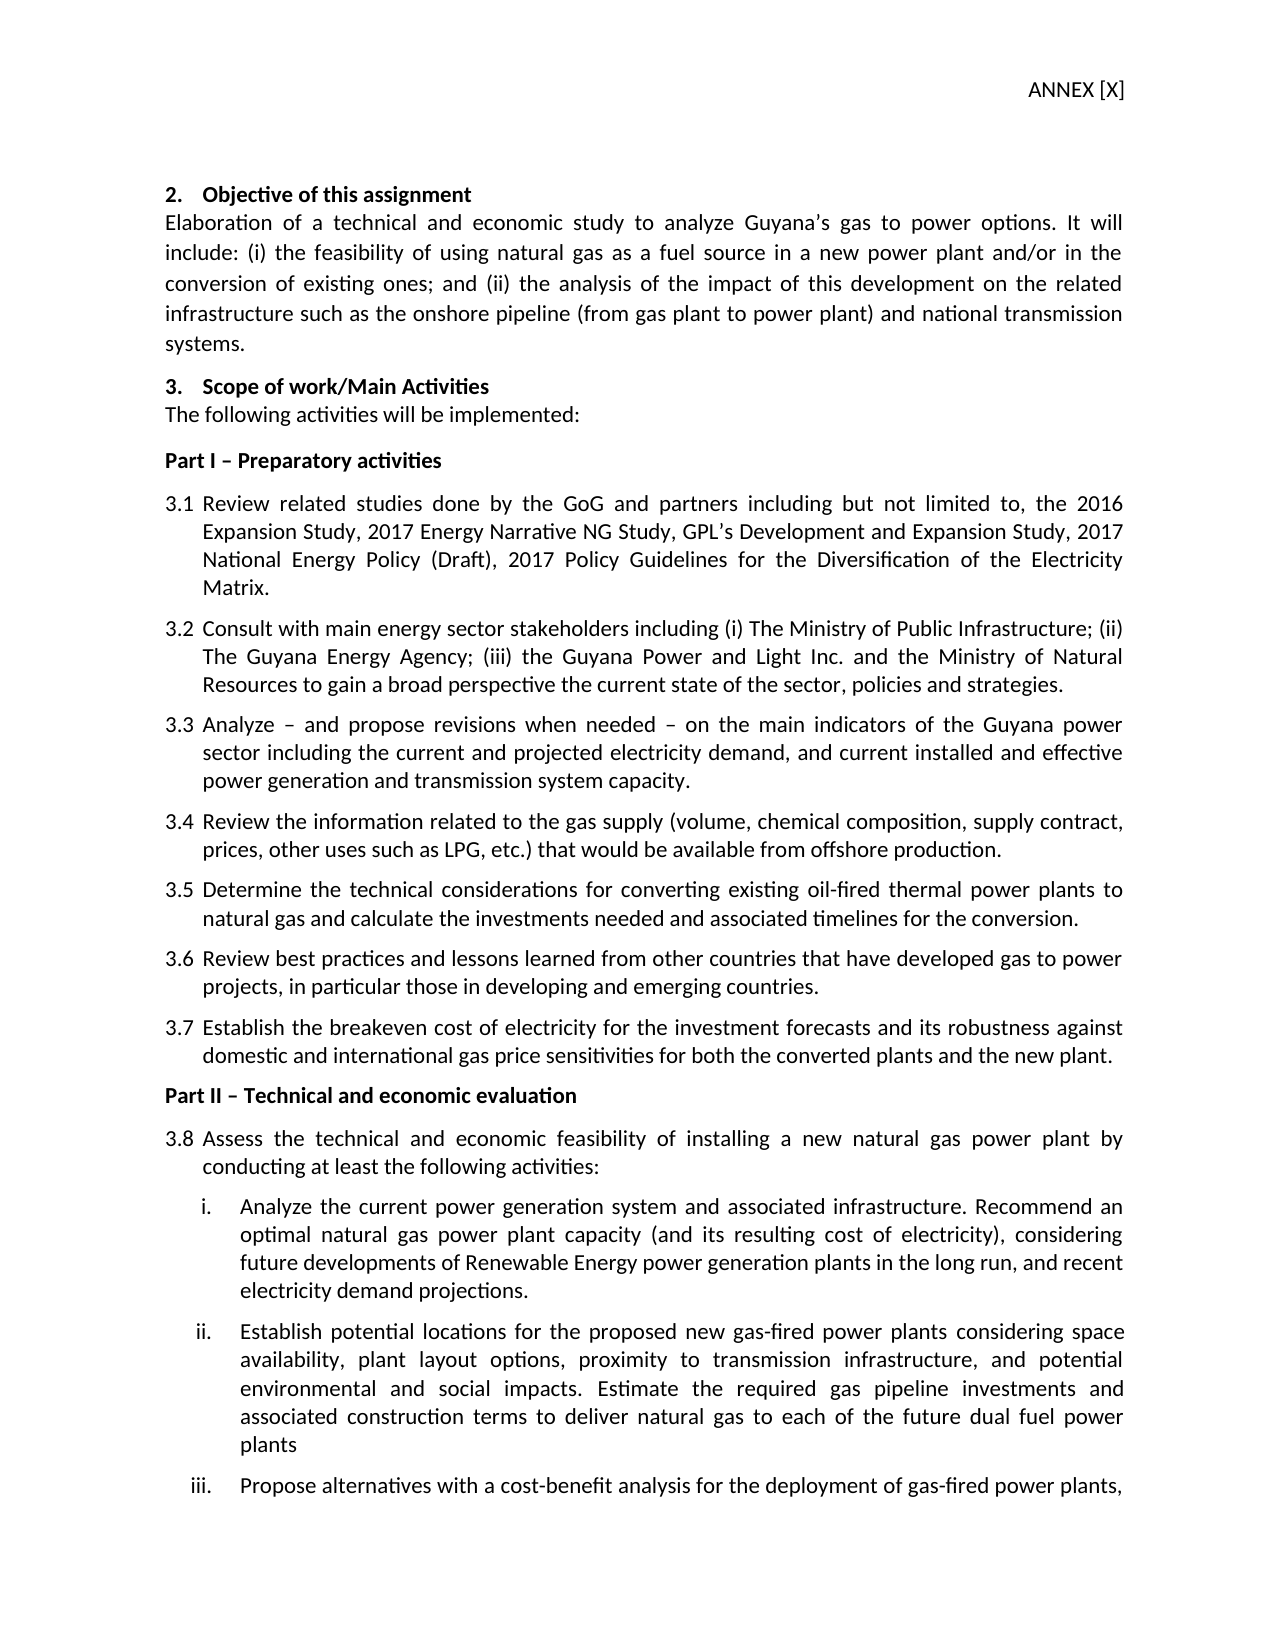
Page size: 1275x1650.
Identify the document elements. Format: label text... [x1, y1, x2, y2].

list Determine the technical considerations for converting existing oil-fired thermal power plants to natural gas and calculate the investments needed and associated timelines for the conversion. [165, 876, 1125, 932]
list Establish the breakeven cost of electricity for the investment forecasts and its robustness against domestic and international gas price sensitivities for both the converted plants and the new plant. [165, 1013, 1125, 1069]
list Analyze – and propose revisions when needed – on the main indicators of the Guyana power sector including the current and projected electricity demand, and current installed and effective power generation and transmission system capacity. [165, 711, 1125, 794]
list Review best practices and lessons learned from other countries that have developed gas to power projects, in particular those in developing and emerging countries. [165, 944, 1125, 1000]
list Objective of this assignment [165, 180, 1125, 208]
text Part II – Technical and economic evaluation [165, 1081, 1125, 1109]
list Assess the technical and economic feasibility of installing a new natural gas power plant by conducting at least the following activities: [165, 1124, 1125, 1180]
list Establish potential locations for the proposed new gas-fired power plants considering space availability, plant layout options, proximity to transmission infrastructure, and potential environmental and social impacts. Estimate the required gas pipeline investments and associated construction terms to deliver natural gas to each of the future dual fuel power plants [212, 1317, 1125, 1458]
text The following activities will be implemented: [165, 400, 1125, 428]
list Analyze the current power generation system and associated infrastructure. Recommend an optimal natural gas power plant capacity (and its resulting cost of electricity), considering future developments of Renewable Energy power generation plants in the long run, and recent electricity demand projections. [212, 1192, 1125, 1304]
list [212, 1471, 1125, 1499]
list Review the information related to the gas supply (volume, chemical composition, supply contract, prices, other uses such as LPG, etc.) that would be available from offshore production. [165, 807, 1125, 863]
text Elaboration of a technical and economic study to analyze Guyana’s gas to power options. It will include: (i) the feasibility of using natural gas as a fuel source in a new power plant and/or in the conversion of existing ones; and (ii) the analysis of the impact of this development on the related infrastructure such as the onshore pipeline (from gas plant to power plant) and national transmission systems. [165, 208, 1125, 357]
text Part I – Preparatory activities [165, 447, 1125, 475]
list Scope of work/Main Activities [165, 372, 1125, 400]
list Consult with main energy sector stakeholders including (i) The Ministry of Public Infrastructure; (ii) The Guyana Energy Agency; (iii) the Guyana Power and Light Inc. and the Ministry of Natural Resources to gain a broad perspective the current state of the sector, policies and strategies. [165, 614, 1125, 698]
list Review related studies done by the GoG and partners including but not limited to, the 2016 Expansion Study, 2017 Energy Narrative NG Study, GPL’s Development and Expansion Study, 2017 National Energy Policy (Draft), 2017 Policy Guidelines for the Diversification of the Electricity Matrix. [165, 489, 1125, 601]
